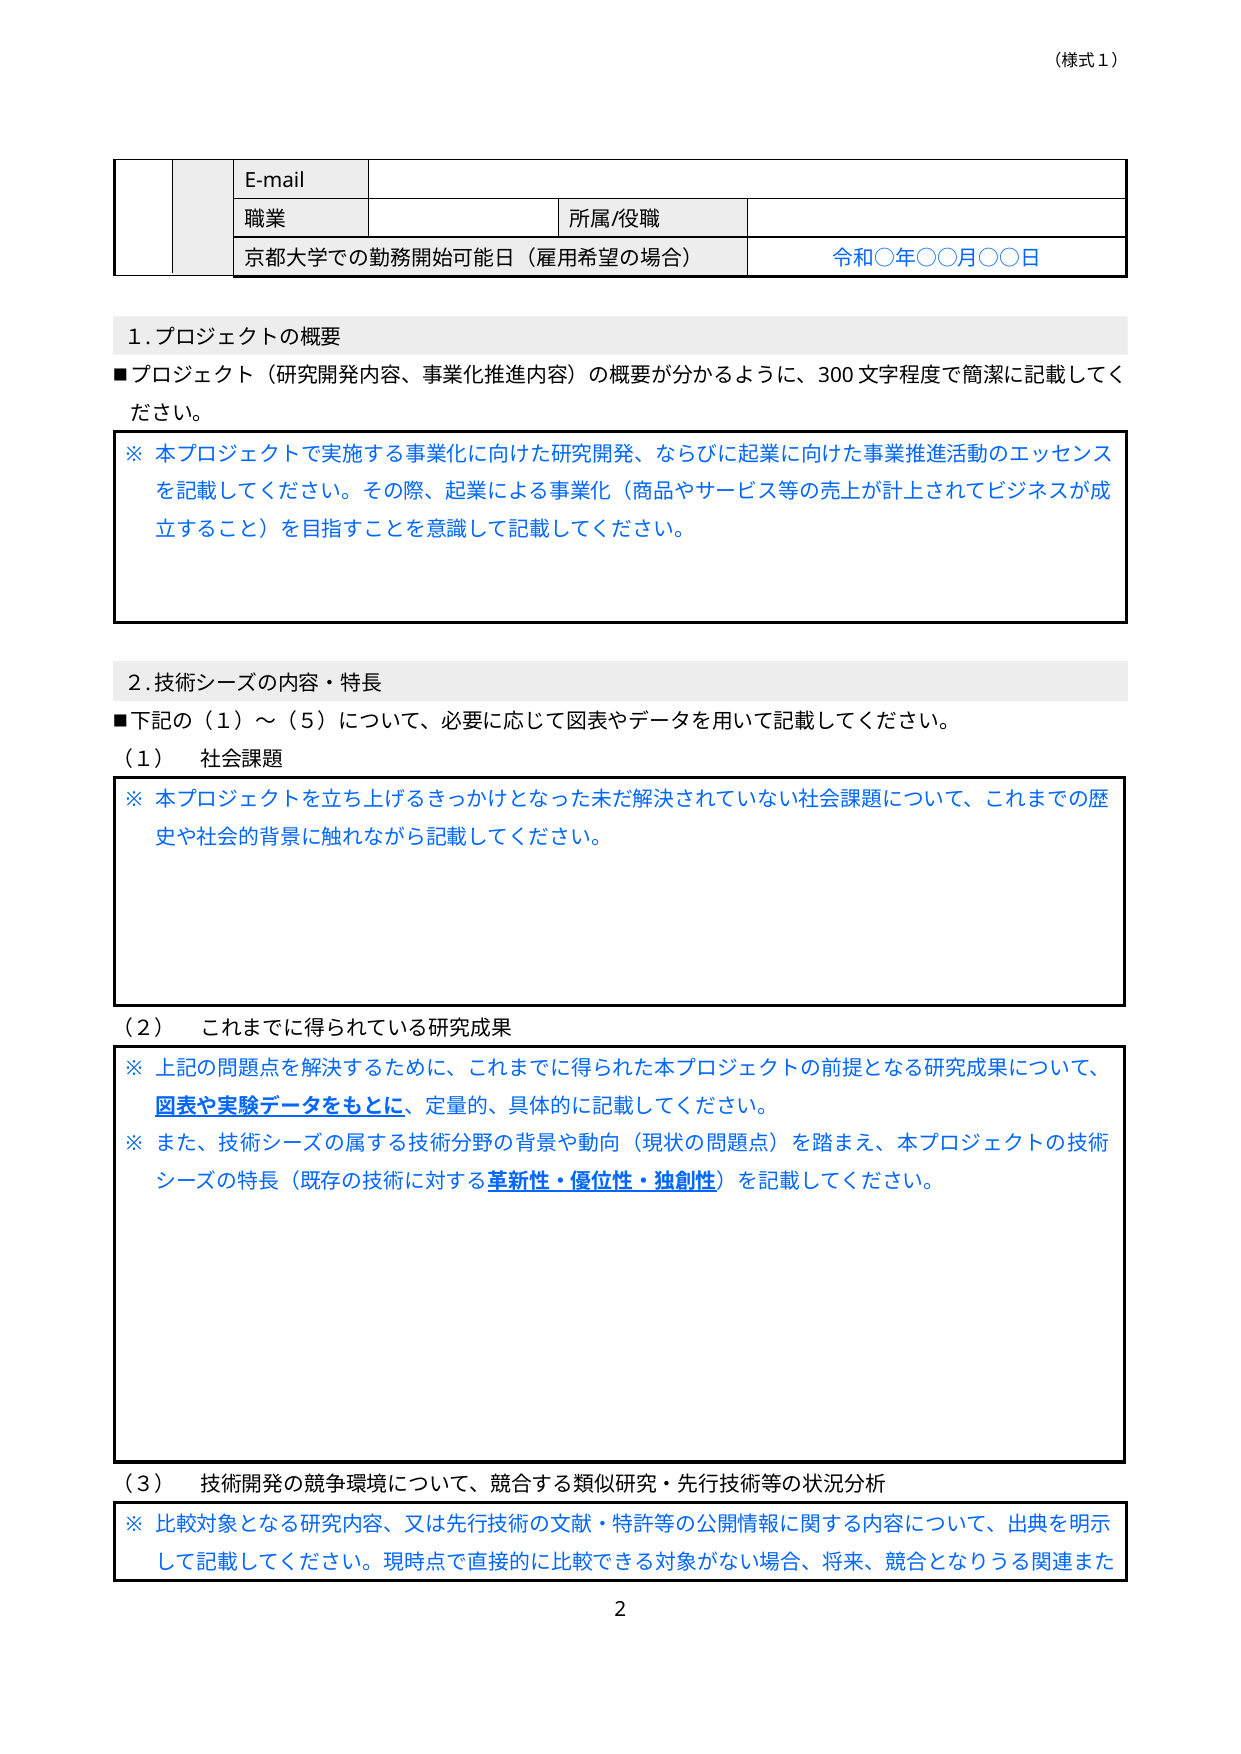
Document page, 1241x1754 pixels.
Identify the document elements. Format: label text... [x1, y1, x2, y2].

table_cell [369, 199, 558, 236]
list 下記の（１）～（５）について、必要に応じて図表やデータを用いて記載してください。 [112, 701, 1128, 738]
list 社会課題 [112, 738, 1128, 776]
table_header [116, 1504, 1125, 1579]
table_cell 職業 [234, 199, 368, 236]
table_header 本プロジェクトで実施する事業化に向けた研究開発、ならびに起業に向けた事業推進活動のエッセンスを記載してください。その際、起業による事業化（商品やサービス等の売上が計上されてビジネスが成立すること）を目指すことを意識して記載してください。 [116, 433, 1125, 621]
table_cell 所属/役職 [559, 199, 747, 236]
list 技術開発の競争環境について、競合する類似研究・先行技術等の状況分析 [112, 1463, 1128, 1501]
table_header 上記の問題点を解決するために、これまでに得られた本プロジェクトの前提となる研究成果について、図表や実験データをもとに、定量的、具体的に記載してください。 また、技術シーズの属する技術分野の背景や動向（現状の問題点）を踏まえ、本プロジェクトの技術シーズの特長（既存の技術に対する革新性・優位性・独創性）を記載してください。 [116, 1048, 1123, 1460]
table_cell [748, 199, 1125, 236]
table_header 本プロジェクトを立ち上げるきっかけとなった未だ解決されていない社会課題について、これまでの歴史や社会的背景に触れながら記載してください。 [116, 779, 1123, 1004]
table_cell 令和○年○○月○○日 [748, 238, 1125, 275]
table_header プロジェクトの概要 [114, 317, 1127, 354]
table_cell 京都大学での勤務開始可能日（雇用希望の場合） [234, 238, 747, 275]
table_cell [369, 160, 1125, 198]
table_cell E-mail [234, 160, 368, 198]
list これまでに得られている研究成果 [112, 1007, 1128, 1045]
list プロジェクト（研究開発内容、事業化推進内容）の概要が分かるように、300文字程度で簡潔に記載してください。 [112, 355, 1128, 430]
table_header 技術シーズの内容・特長 [114, 663, 1127, 700]
